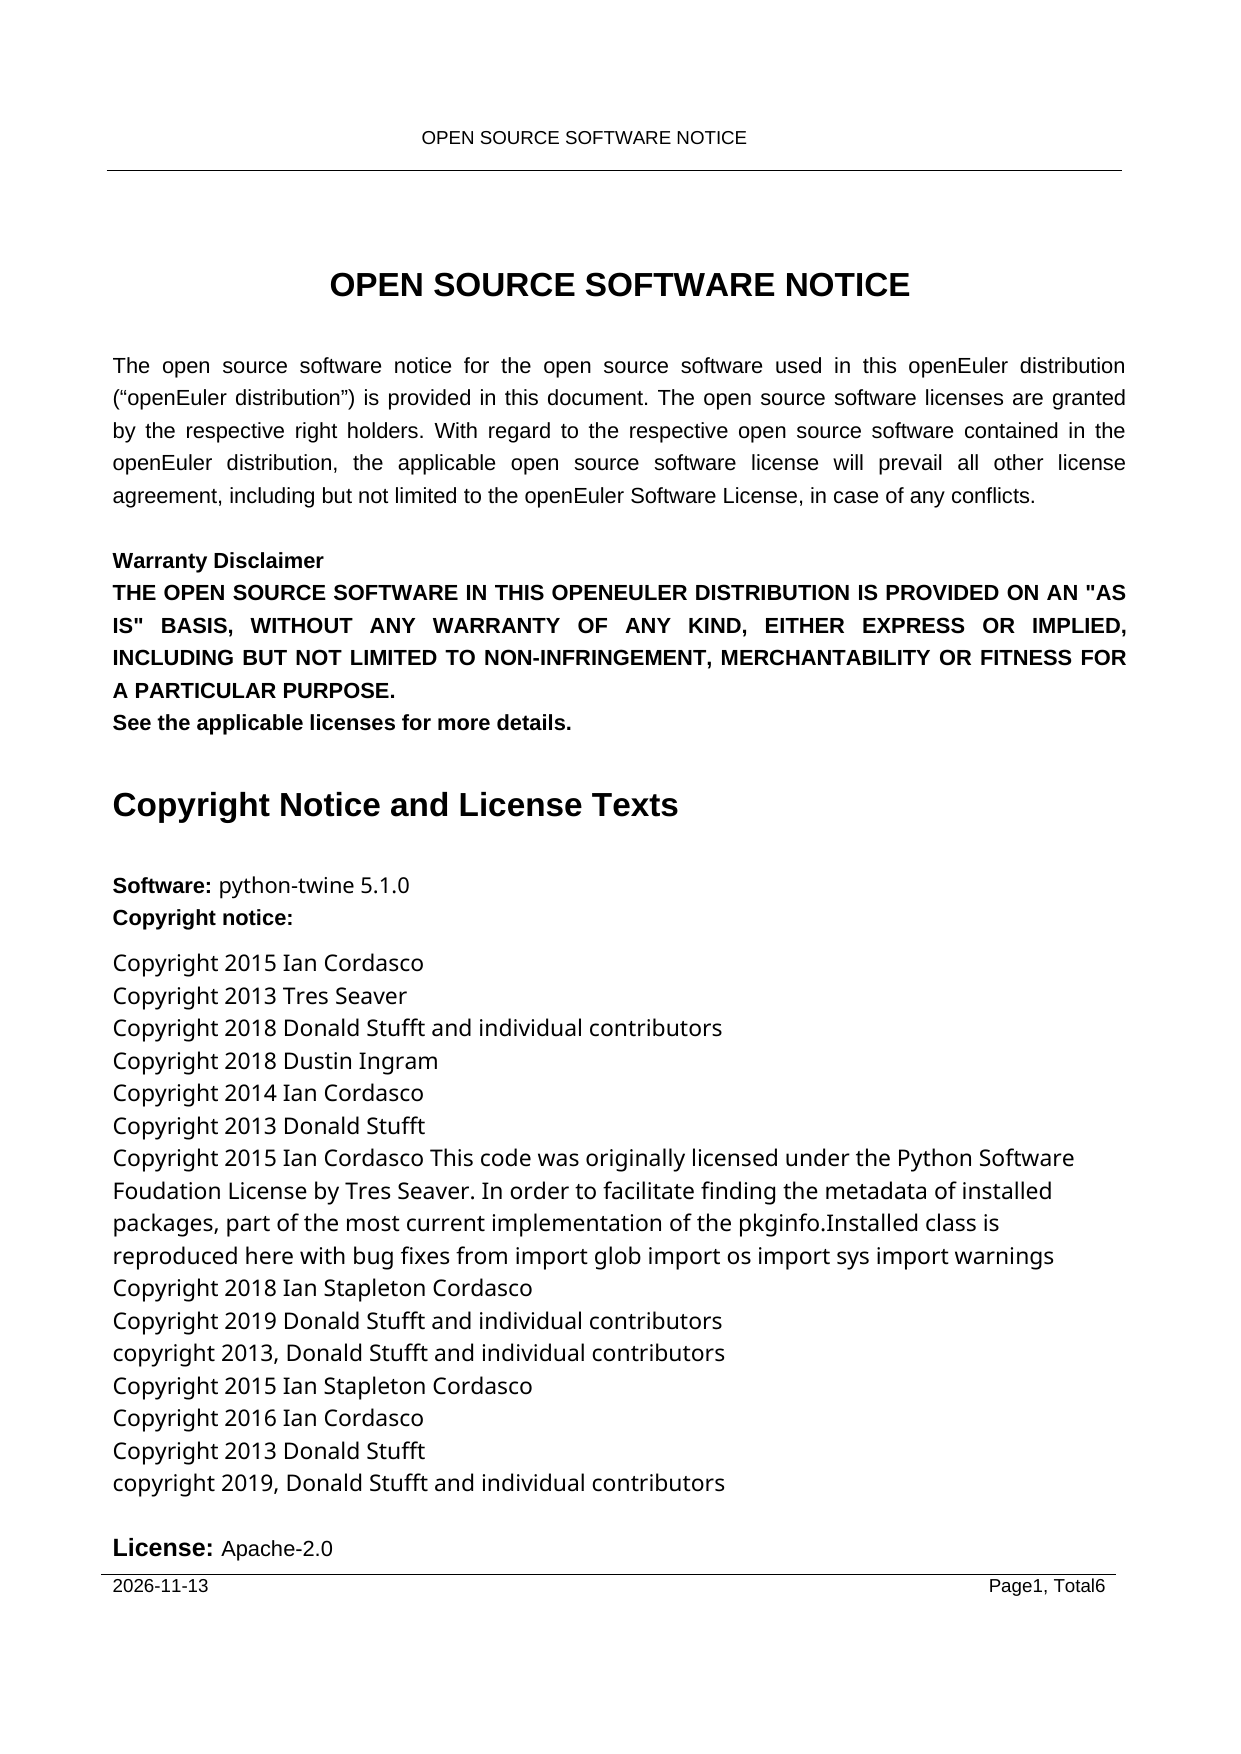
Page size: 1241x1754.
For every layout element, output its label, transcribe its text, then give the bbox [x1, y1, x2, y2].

text Copyright Notice and License Texts [112, 771, 1128, 836]
text THE OPEN SOURCE SOFTWARE IN THIS OPENEULER DISTRIBUTION IS PROVIDED ON AN "AS IS" BASIS, WITHOUT ANY WARRANTY OF ANY KIND, EITHER EXPRESS OR IMPLIED, INCLUDING BUT NOT LIMITED TO NON-INFRINGEMENT, MERCHANTABILITY OR FITNESS FOR A PARTICULAR PURPOSE. See the applicable licenses for more details. [112, 576, 1128, 739]
title Software: python-twine 5.1.0 [112, 869, 1128, 901]
text Copyright notice: [112, 901, 1128, 934]
text Copyright 2015 Ian Cordasco Copyright 2013 Tres Seaver Copyright 2018 Donald Stufft and individual contributors Copyright 2018 Dustin Ingram Copyright 2014 Ian Cordasco Copyright 2013 Donald Stufft Copyright 2015 Ian Cordasco This code was originally licensed under the Python Software Foudation License by Tres Seaver. In order to facilitate finding the metadata of installed packages, part of the most current implementation of the pkginfo.Installed class is reproduced here with bug fixes from import glob import os import sys import warnings Copyright 2018 Ian Stapleton Cordasco Copyright 2019 Donald Stufft and individual contributors copyright 2013, Donald Stufft and individual contributors Copyright 2015 Ian Stapleton Cordasco Copyright 2016 Ian Cordasco Copyright 2013 Donald Stufft copyright 2019, Donald Stufft and individual contributors [112, 947, 1128, 1532]
text The open source software notice for the open source software used in this openEuler distribution (“openEuler distribution”) is provided in this document. The open source software licenses are granted by the respective right holders. With regard to the respective open source software contained in the openEuler distribution, the applicable open source software license will prevail all other license agreement, including but not limited to the openEuler Software License, in case of any conflicts. [112, 349, 1128, 511]
text License: Apache-2.0 [112, 1532, 1128, 1564]
text OPEN SOURCE SOFTWARE NOTICE [112, 251, 1128, 316]
text Warranty Disclaimer [112, 544, 1128, 576]
